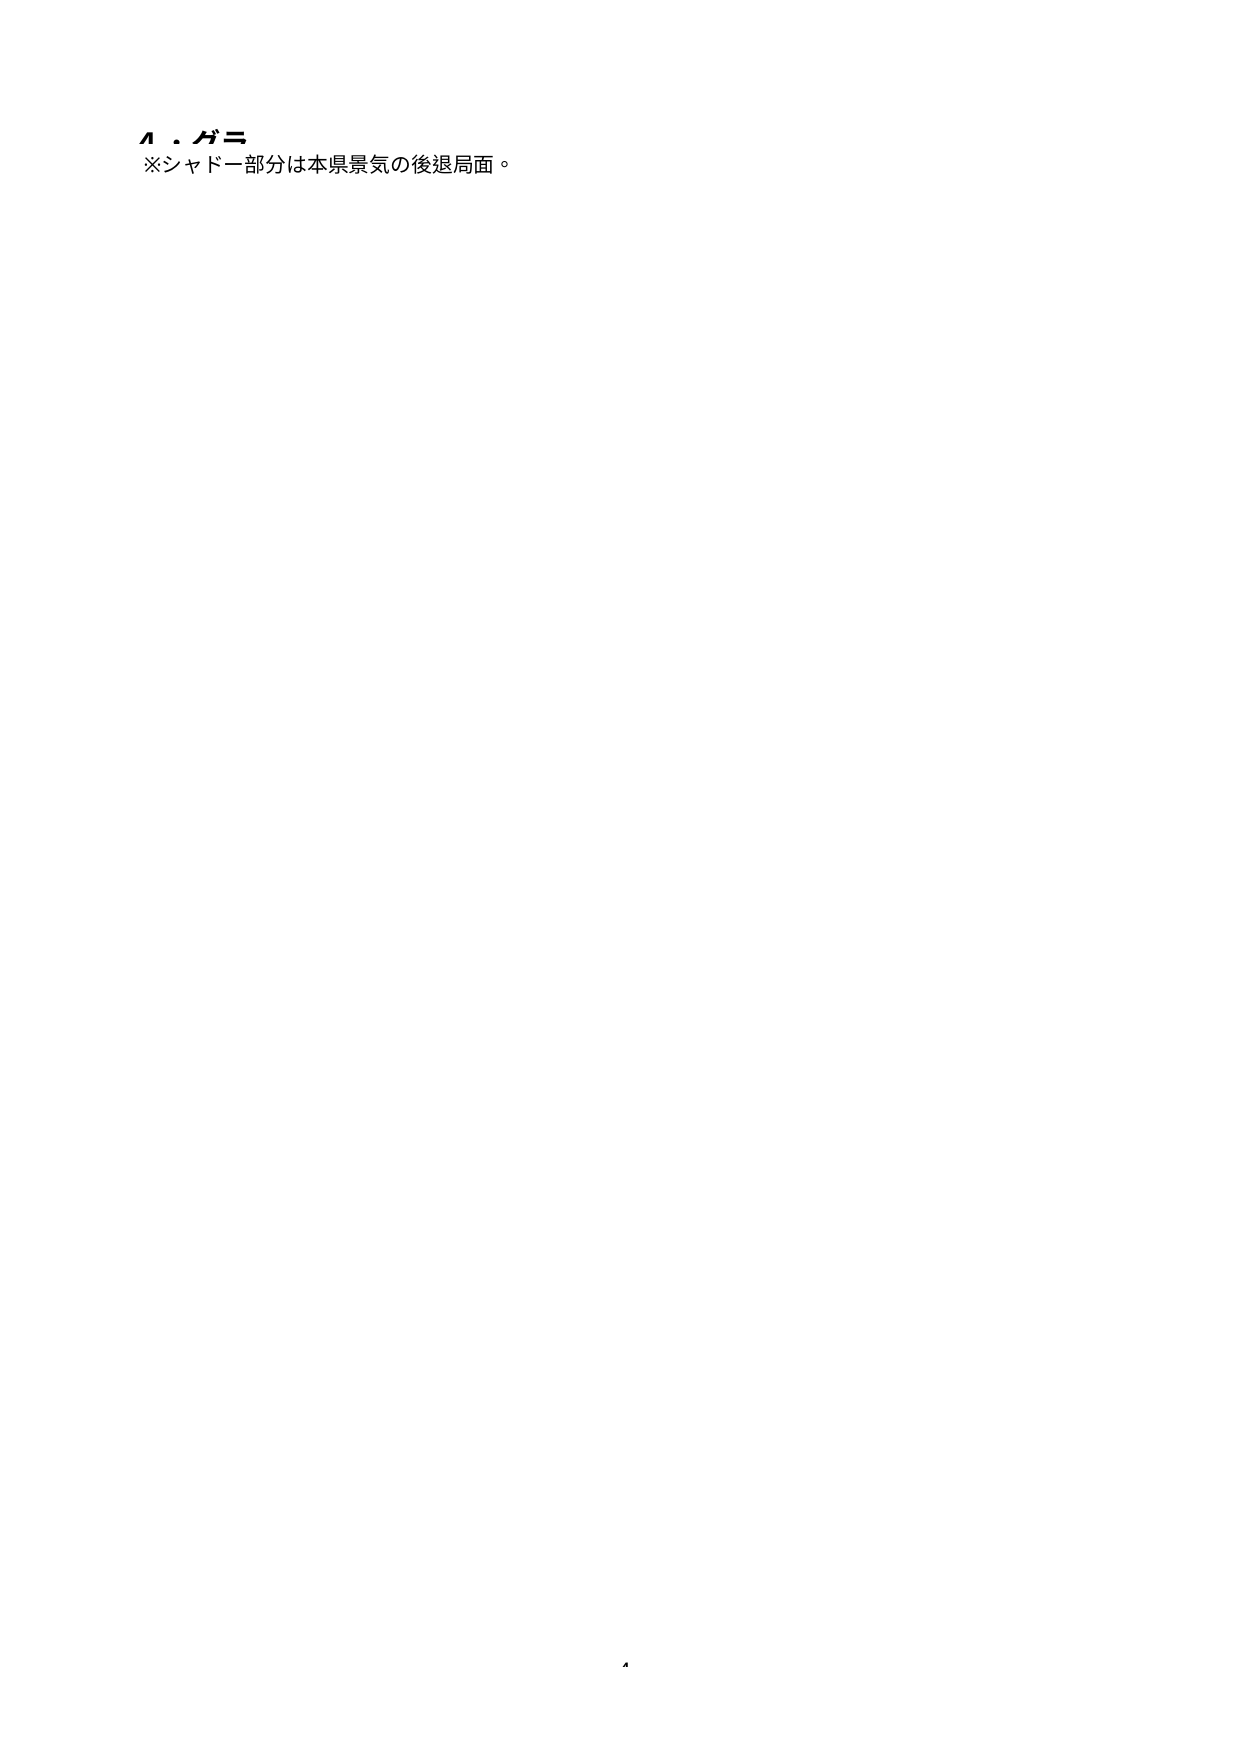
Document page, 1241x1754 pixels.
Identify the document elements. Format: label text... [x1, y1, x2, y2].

text ※シャドー部分は本県景気の後退局面。 [144, 150, 1159, 178]
